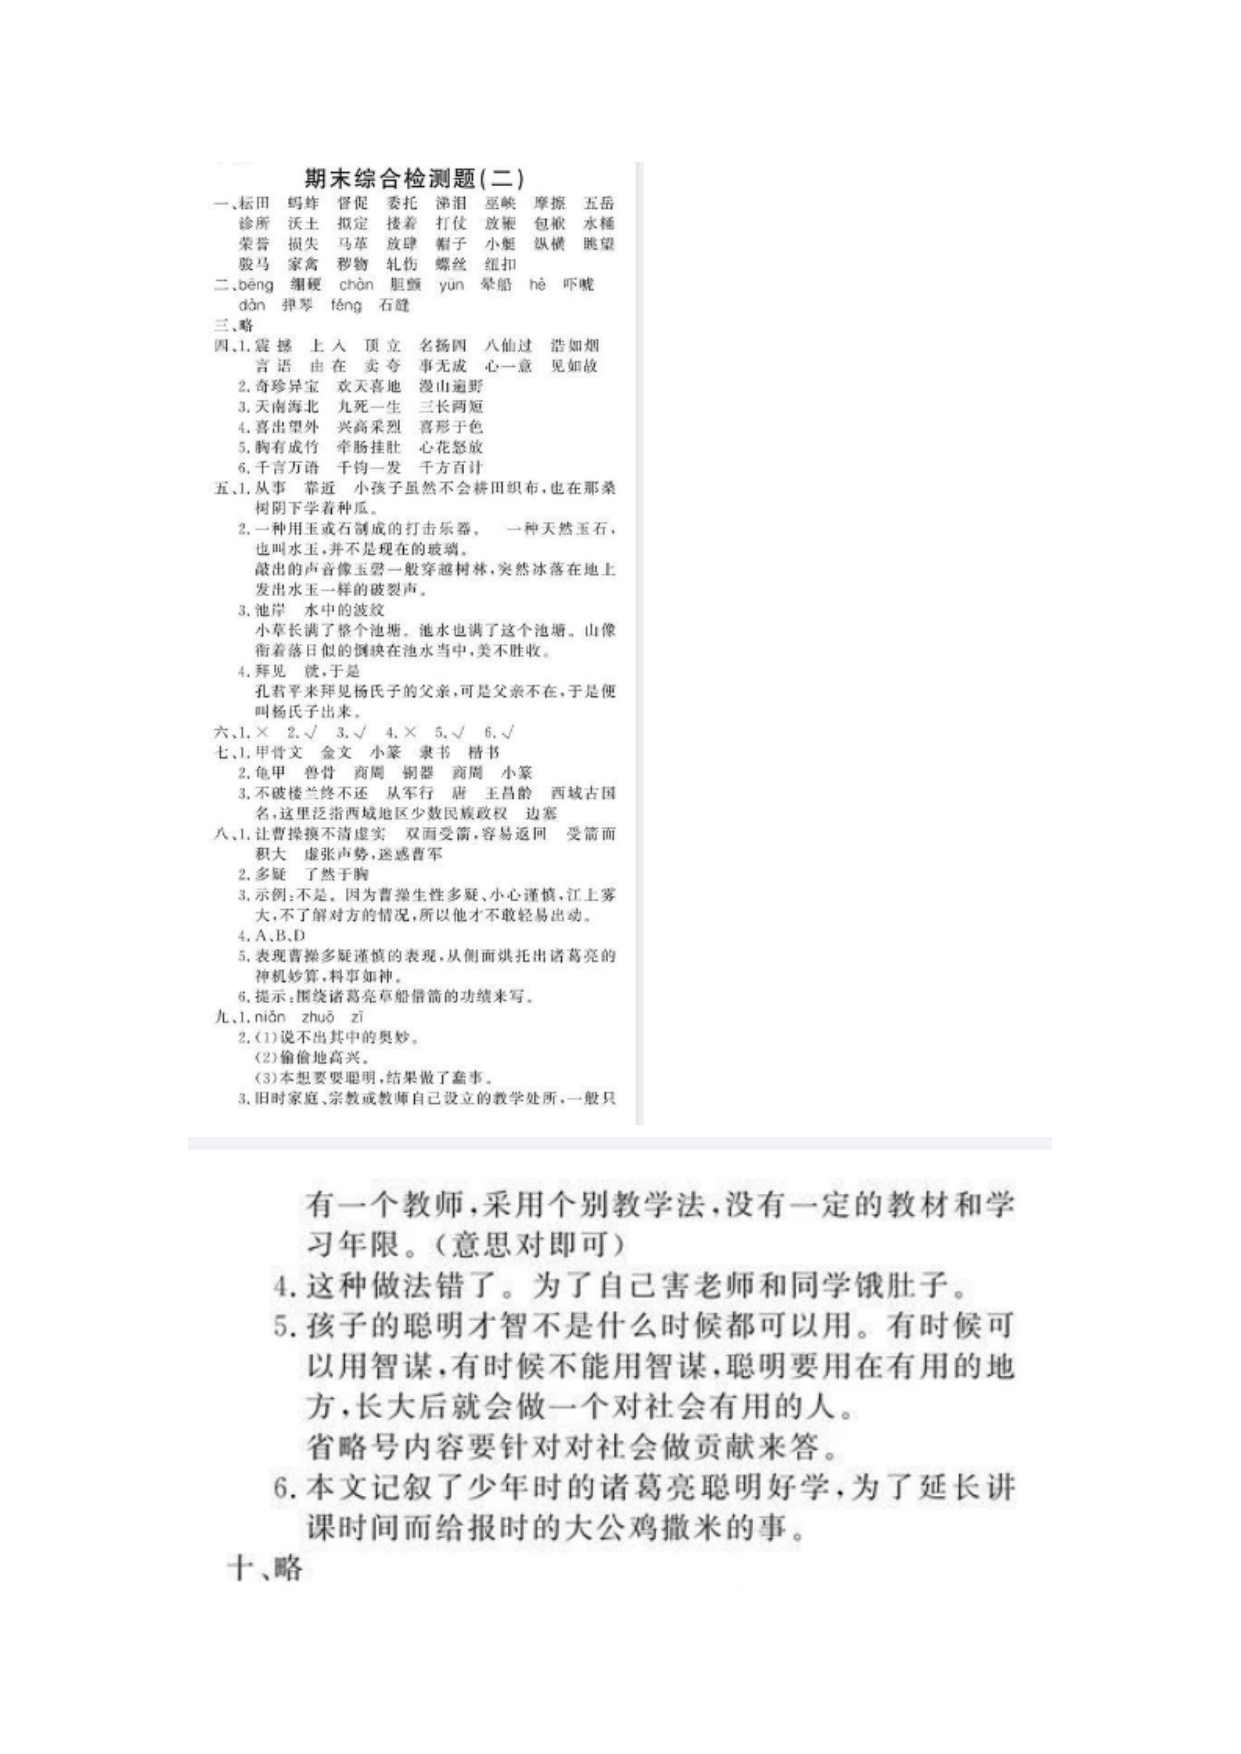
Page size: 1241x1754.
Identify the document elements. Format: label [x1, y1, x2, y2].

picture [187, 1137, 1053, 1589]
picture [187, 162, 644, 1125]
